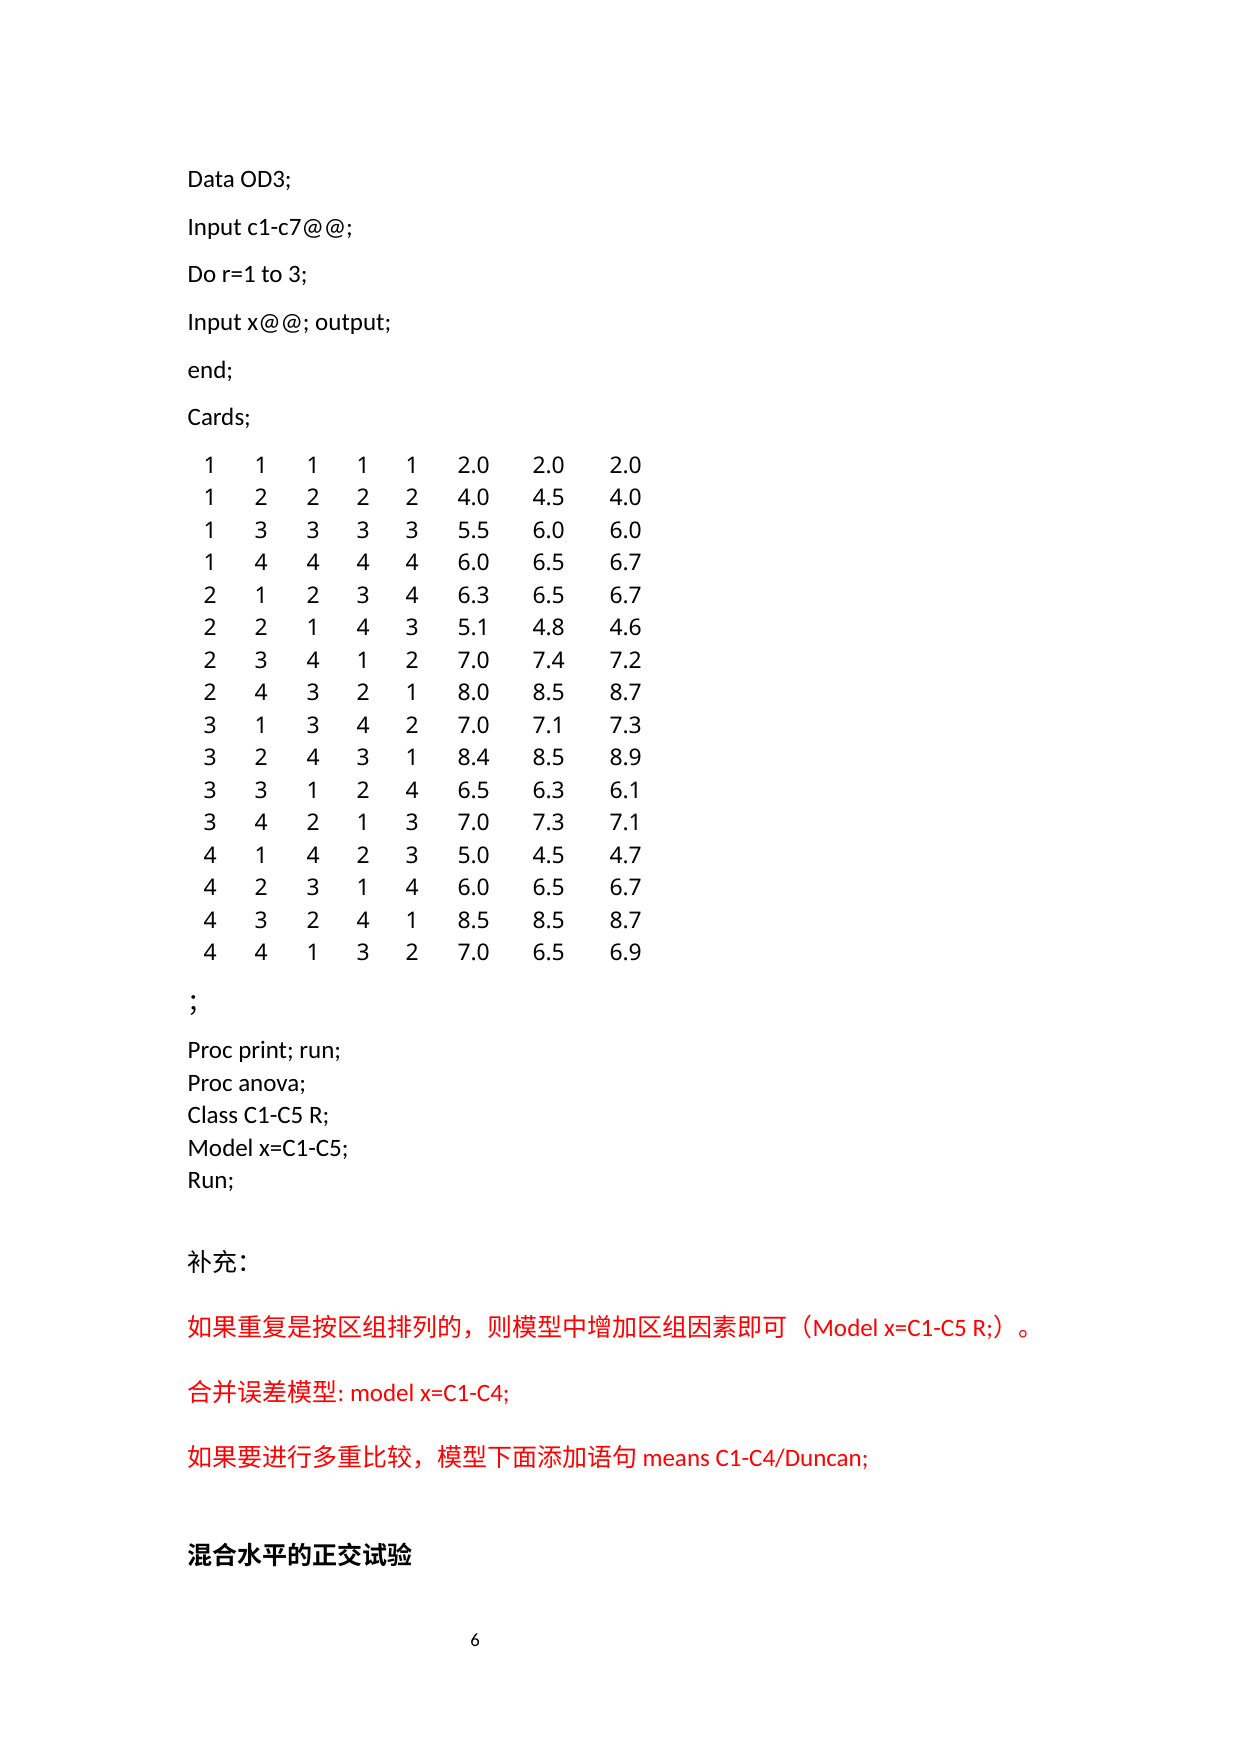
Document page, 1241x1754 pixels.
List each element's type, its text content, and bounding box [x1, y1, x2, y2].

table_cell 6.9 [586, 936, 665, 968]
table_cell 2 [338, 838, 388, 871]
table_cell 1 [338, 806, 388, 838]
table_cell 3 [388, 611, 436, 643]
table_cell 8.5 [511, 903, 586, 936]
table_cell 3 [186, 741, 234, 773]
table_cell 3 [186, 806, 234, 838]
table_header 2.0 [511, 448, 586, 481]
text Class C1-C5 R; [187, 1098, 1053, 1131]
table_cell 7.0 [436, 806, 511, 838]
table_header 1 [288, 448, 338, 481]
text 如果要进行多重比较，模型下面添加语句means C1-C4/Duncan; [187, 1423, 1053, 1488]
table_cell 8.5 [511, 676, 586, 708]
table_cell 7.2 [586, 643, 665, 676]
text 补充： [187, 1228, 1053, 1293]
table_cell 7.0 [436, 708, 511, 741]
text Proc print; run; [187, 1033, 1053, 1066]
table_cell 3 [288, 513, 338, 546]
table_cell 3 [388, 838, 436, 871]
table_cell 1 [288, 773, 338, 806]
table_cell 4 [234, 546, 288, 578]
table_cell 7.4 [511, 643, 586, 676]
text Input c1-c7@@; [187, 210, 1053, 242]
text Do r=1 to 3; [187, 257, 1053, 290]
table_cell 1 [288, 936, 338, 968]
table_header 1 [186, 448, 234, 481]
table_cell 6.7 [586, 578, 665, 611]
table_cell 3 [288, 708, 338, 741]
table_cell 6.0 [436, 871, 511, 903]
table_cell 4 [186, 871, 234, 903]
text 合并误差模型: model x=C1-C4; [187, 1358, 1053, 1423]
table_cell 2 [234, 611, 288, 643]
table_cell 2 [338, 773, 388, 806]
table_cell 4 [234, 806, 288, 838]
table_cell 8.7 [586, 903, 665, 936]
table_cell 6.0 [511, 513, 586, 546]
table_cell 2 [288, 806, 338, 838]
table_cell 8.7 [586, 676, 665, 708]
table_cell 1 [234, 708, 288, 741]
table_cell 4.5 [511, 481, 586, 513]
table_cell 4 [234, 676, 288, 708]
table_cell 4 [388, 578, 436, 611]
table_cell 6.7 [586, 871, 665, 903]
table_cell 2 [186, 578, 234, 611]
table_cell 3 [288, 676, 338, 708]
table_header 1 [388, 448, 436, 481]
table_cell 7.0 [436, 643, 511, 676]
table_cell 8.4 [436, 741, 511, 773]
table_header 1 [338, 448, 388, 481]
table_cell 4.7 [586, 838, 665, 871]
table_cell 1 [186, 481, 234, 513]
table_cell 4.6 [586, 611, 665, 643]
table_cell 1 [186, 513, 234, 546]
table_cell 6.0 [436, 546, 511, 578]
table_cell 2 [338, 676, 388, 708]
table_cell 6.1 [586, 773, 665, 806]
table_cell 4 [388, 871, 436, 903]
table_cell 4 [338, 611, 388, 643]
table_cell 2 [234, 481, 288, 513]
text Proc anova; [187, 1066, 1053, 1098]
table_cell 4 [338, 708, 388, 741]
text Model x=C1-C5; [187, 1131, 1053, 1163]
table_cell 7.3 [586, 708, 665, 741]
table_cell 1 [388, 676, 436, 708]
table_cell 6.3 [511, 773, 586, 806]
table_cell 5.5 [436, 513, 511, 546]
text Run; [187, 1163, 1053, 1196]
text 如果重复是按区组排列的，则模型中增加区组因素即可（Model x=C1-C5 R;）。 [187, 1293, 1053, 1358]
table_cell 4 [186, 838, 234, 871]
table_cell 4 [186, 936, 234, 968]
table_cell 3 [234, 513, 288, 546]
table_header 2.0 [436, 448, 511, 481]
table_cell 6.7 [586, 546, 665, 578]
table_cell 5.0 [436, 838, 511, 871]
text Input x@@; output; [187, 305, 1053, 338]
table_cell 3 [288, 871, 338, 903]
text Cards; [187, 401, 1053, 433]
table_cell 1 [288, 611, 338, 643]
text Data OD3; [187, 162, 1053, 194]
table_cell 4 [288, 838, 338, 871]
text ； [187, 968, 1053, 1033]
table_header 2.0 [586, 448, 665, 481]
table_cell 4.0 [436, 481, 511, 513]
table_cell 3 [186, 773, 234, 806]
table_cell 8.0 [436, 676, 511, 708]
table_cell 7.0 [436, 936, 511, 968]
table_cell 6.5 [511, 936, 586, 968]
table_cell 1 [186, 546, 234, 578]
table_cell 6.5 [511, 871, 586, 903]
table_cell 2 [388, 708, 436, 741]
table_cell 6.5 [436, 773, 511, 806]
table_cell 2 [288, 481, 338, 513]
table_cell 2 [234, 871, 288, 903]
table_cell 2 [338, 481, 388, 513]
table_cell 2 [186, 611, 234, 643]
table_cell 1 [338, 643, 388, 676]
table_cell 2 [186, 676, 234, 708]
table_cell 3 [338, 741, 388, 773]
table_cell 7.3 [511, 806, 586, 838]
table_cell 3 [234, 903, 288, 936]
table_cell 4.5 [511, 838, 586, 871]
text 混合水平的正交试验 [187, 1521, 1053, 1586]
table_cell 2 [388, 936, 436, 968]
table_cell 5.1 [436, 611, 511, 643]
table_cell 1 [234, 578, 288, 611]
table_cell 2 [234, 741, 288, 773]
table_cell 3 [388, 513, 436, 546]
table_cell 8.5 [436, 903, 511, 936]
table_cell 3 [338, 578, 388, 611]
table_cell 4 [234, 936, 288, 968]
table_cell 4.0 [586, 481, 665, 513]
table_cell 3 [338, 513, 388, 546]
table_cell 2 [288, 903, 338, 936]
table_cell 3 [186, 708, 234, 741]
table_cell 3 [388, 806, 436, 838]
table_cell 4 [186, 903, 234, 936]
table_cell 6.3 [436, 578, 511, 611]
table_cell 8.9 [586, 741, 665, 773]
table_cell 6.0 [586, 513, 665, 546]
table_cell 7.1 [586, 806, 665, 838]
table_cell 7.1 [511, 708, 586, 741]
table_cell 4 [288, 741, 338, 773]
table_cell 3 [338, 936, 388, 968]
table_cell 4 [288, 643, 338, 676]
table_cell 4 [338, 903, 388, 936]
table_cell 1 [338, 871, 388, 903]
table_cell 4 [288, 546, 338, 578]
table_cell 2 [186, 643, 234, 676]
table_cell 4 [388, 773, 436, 806]
table_cell 1 [388, 741, 436, 773]
table_cell 2 [388, 481, 436, 513]
table_cell 1 [234, 838, 288, 871]
table_cell 3 [234, 773, 288, 806]
table_cell 1 [388, 903, 436, 936]
table_cell 2 [288, 578, 338, 611]
table_cell 8.5 [511, 741, 586, 773]
table_cell 4 [338, 546, 388, 578]
table_cell 6.5 [511, 546, 586, 578]
table_header 1 [234, 448, 288, 481]
table_cell 6.5 [511, 578, 586, 611]
table_cell 4.8 [511, 611, 586, 643]
table_cell 3 [234, 643, 288, 676]
table_cell 2 [388, 643, 436, 676]
table_cell 4 [388, 546, 436, 578]
text end; [187, 353, 1053, 385]
